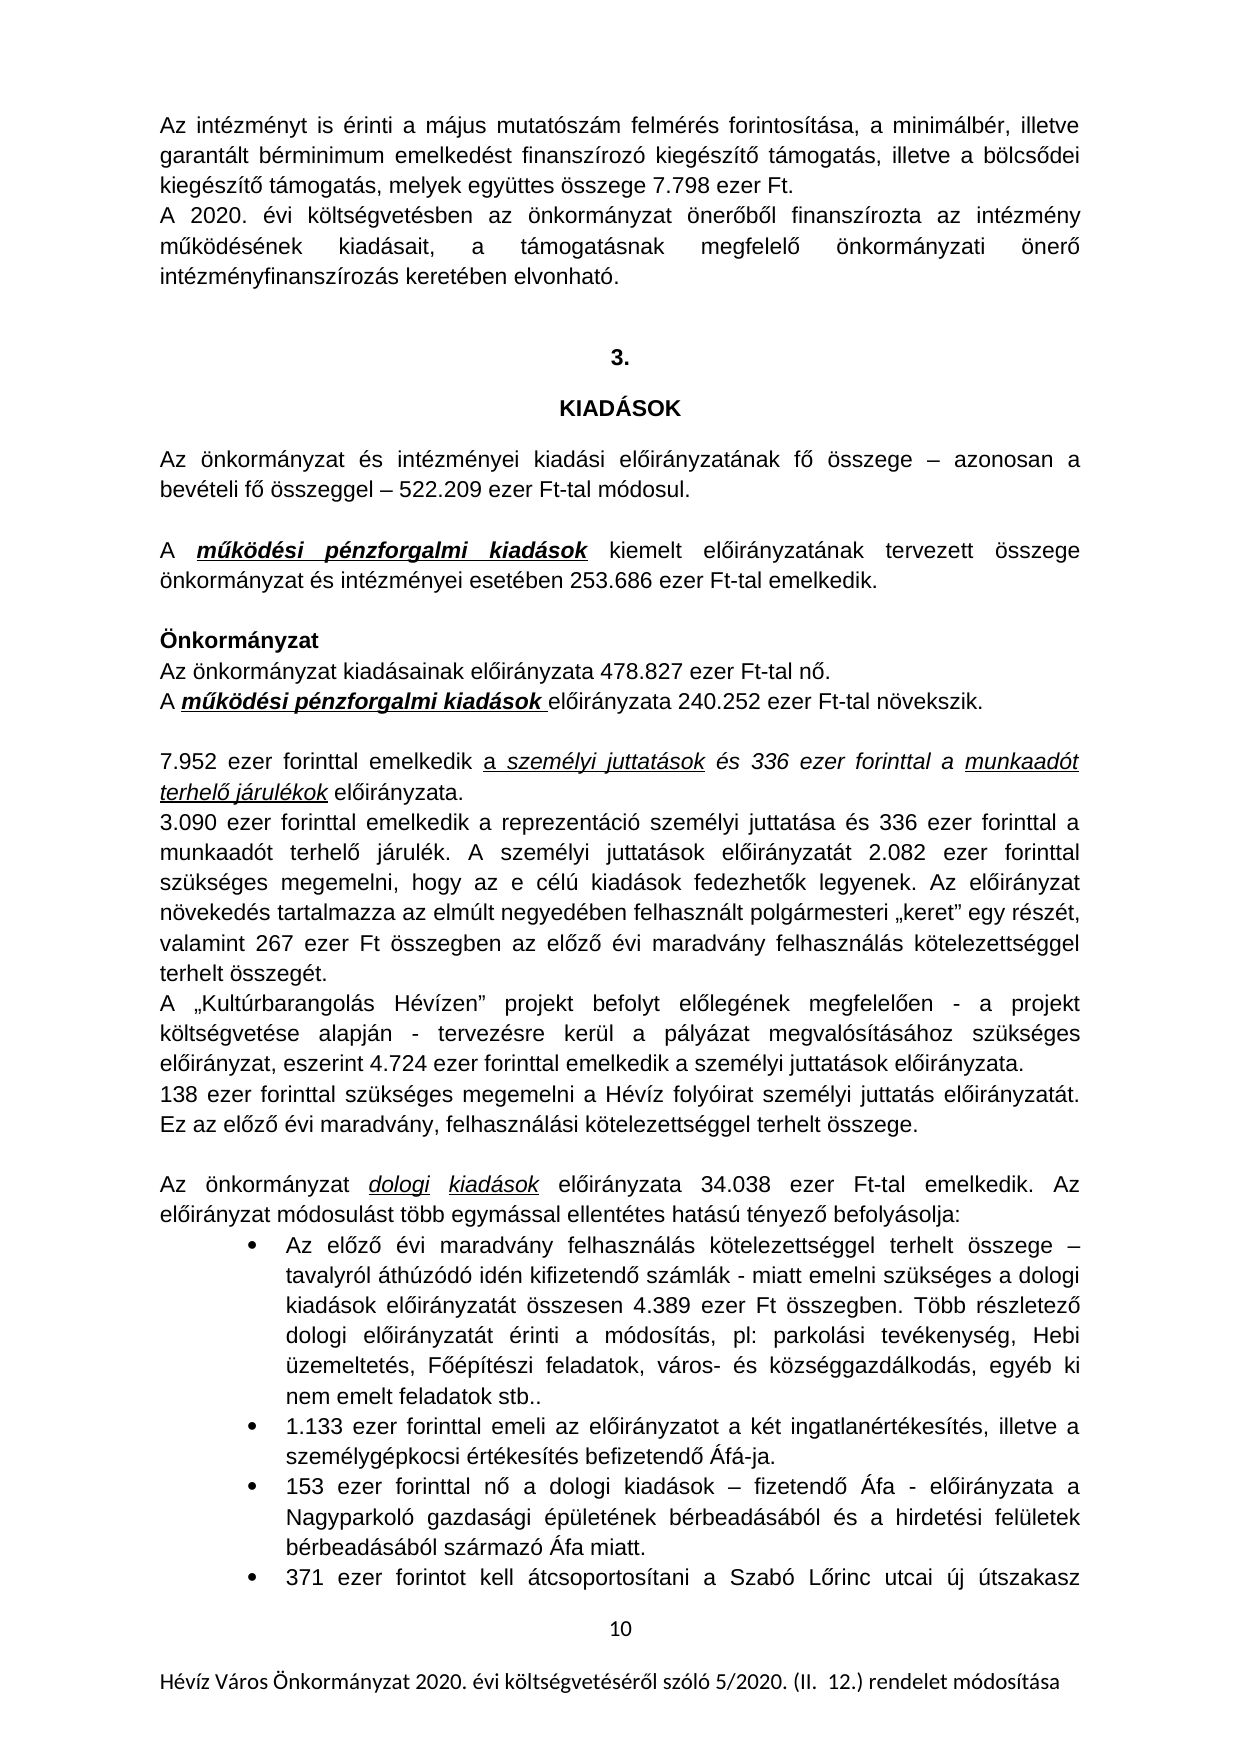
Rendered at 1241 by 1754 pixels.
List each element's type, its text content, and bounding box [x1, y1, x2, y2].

text Az intézményt is érinti a május mutatószám felmérés forintosítása, a minimálbér, illetve garantált bérminimum emelkedést finanszírozó kiegészítő támogatás, illetve a bölcsődei kiegészítő támogatás, melyek együttes összege 7.798 ezer Ft. [159, 112, 1081, 198]
text 138 ezer forinttal szükséges megemelni a Hévíz folyóirat személyi juttatás előirányzatát. Ez az előző évi maradvány, felhasználási kötelezettséggel terhelt összege. [159, 1081, 1081, 1137]
text A 2020. évi költségvetésben az önkormányzat önerőből finanszírozta az intézmény működésének kiadásait, a támogatásnak megfelelő önkormányzati önerő intézményfinanszírozás keretében elvonható. [159, 202, 1081, 289]
text 3.090 ezer forinttal emelkedik a reprezentáció személyi juttatása és 336 ezer forinttal a munkaadót terhelő járulék. A személyi juttatások előirányzatát 2.082 ezer forinttal szükséges megemelni, hogy az e célú kiadások fedezhetők legyenek. Az előirányzat növekedés tartalmazza az elmúlt negyedében felhasznált polgármesteri „keret” egy részét, valamint 267 ezer Ft összegben az előző évi maradvány felhasználás kötelezettséggel terhelt összegét. [159, 809, 1081, 986]
text 7.952 ezer forinttal emelkedik a személyi juttatások és 336 ezer forinttal a munkaadót terhelő járulékok előirányzata. [159, 748, 1081, 805]
text KIADÁSOK [159, 395, 1081, 421]
text Az önkormányzat dologi kiadások előirányzata 34.038 ezer Ft-tal emelkedik. Az előirányzat módosulást több egymással ellentétes hatású tényező befolyásolja: [159, 1171, 1081, 1228]
text Az önkormányzat és intézményei kiadási előirányzatának fő összege – azonosan a bevételi fő összeggel – 522.209 ezer Ft-tal módosul. [159, 446, 1081, 503]
text A „Kultúrbarangolás Hévízen” projekt befolyt előlegének megfelelően - a projekt költségvetése alapján - tervezésre kerül a pályázat megvalósításához szükséges előirányzat, eszerint 4.724 ezer forinttal emelkedik a személyi juttatások előirányzata. [159, 990, 1081, 1077]
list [248, 1564, 1081, 1590]
list 1.133 ezer forinttal emeli az előirányzatot a két ingatlanértékesítés, illetve a személygépkocsi értékesítés befizetendő Áfá-ja. [248, 1413, 1081, 1469]
text Az önkormányzat kiadásainak előirányzata 478.827 ezer Ft-tal nő. [159, 658, 1081, 684]
list Az előző évi maradvány felhasználás kötelezettséggel terhelt összege – tavalyról áthúzódó idén kifizetendő számlák - miatt emelni szükséges a dologi kiadások előirányzatát összesen 4.389 ezer Ft összegben. Több részletező dologi előirányzatát érinti a módosítás, pl: parkolási tevékenység, Hebi üzemeltetés, Főépítészi feladatok, város- és községgazdálkodás, egyéb ki nem emelt feladatok stb.. [248, 1232, 1081, 1409]
text 3. [159, 344, 1081, 370]
text Önkormányzat [159, 627, 1081, 654]
list 153 ezer forinttal nő a dologi kiadások – fizetendő Áfa - előirányzata a Nagyparkoló gazdasági épületének bérbeadásából és a hirdetési felületek bérbeadásából származó Áfa miatt. [248, 1473, 1081, 1560]
text A működési pénzforgalmi kiadások kiemelt előirányzatának tervezett összege önkormányzat és intézményei esetében 253.686 ezer Ft-tal emelkedik. [159, 537, 1081, 593]
text A működési pénzforgalmi kiadások előirányzata 240.252 ezer Ft-tal növekszik. [159, 688, 1081, 714]
